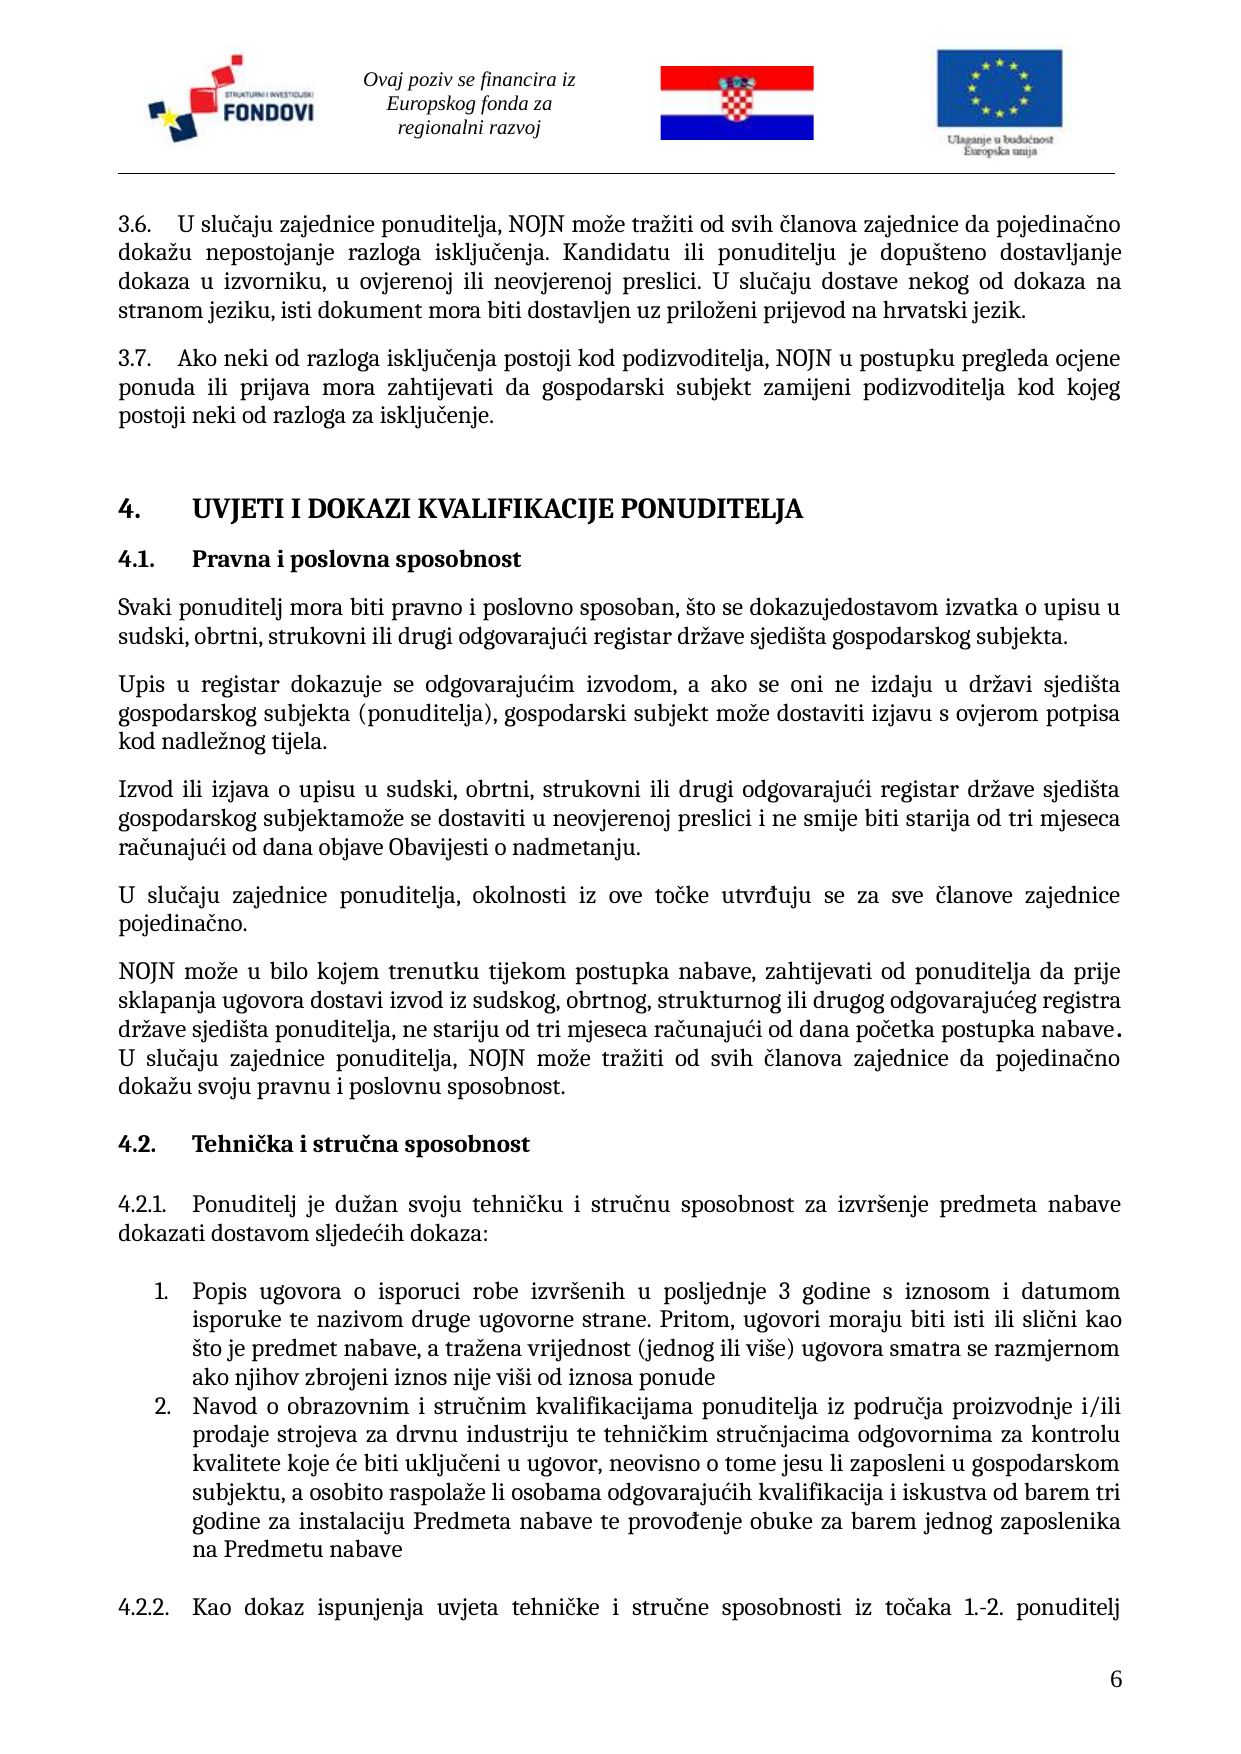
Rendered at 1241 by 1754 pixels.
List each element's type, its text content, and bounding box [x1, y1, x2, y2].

text Upis u registar dokazuje se odgovarajućim izvodom, a ako se oni ne izdaju u državi sjedišta gospodarskog subjekta (ponuditelja), gospodarski subjekt može dostaviti izjavu s ovjerom potpisa kod nadležnog tijela. [118, 670, 1122, 756]
list Navod o obrazovnim i stručnim kvalifikacijama ponuditelja iz područja proizvodnje i/ili prodaje strojeva za drvnu industriju te tehničkim stručnjacima odgovornima za kontrolu kvalitete koje će biti uključeni u ugovor, neovisno o tome jesu li zaposleni u gospodarskom subjektu, a osobito raspolaže li osobama odgovarajućih kvalifikacija i iskustva od barem tri godine za instalaciju Predmeta nabave te provođenje obuke za barem jednog zaposlenika na Predmetu nabave [154, 1421, 1122, 1593]
text Izvod ili izjava o upisu u sudski, obrtni, strukovni ili drugi odgovarajući registar države sjedišta gospodarskog subjektamože se dostaviti u neovjerenoj preslici i ne smije biti starija od tri mjeseca računajući od dana objave Obavijesti o nadmetanju. [118, 775, 1122, 861]
text NOJN može u bilo kojem trenutku tijekom postupka nabave, zahtijevati od ponuditelja da prije sklapanja ugovora dostavi izvod iz sudskog, obrtnog, strukturnog ili drugog odgovarajućeg registra države sjedišta ponuditelja, ne stariju od tri mjeseca računajući od dana početka postupka nabave. U slučaju zajednice ponuditelja, NOJN može tražiti od svih članova zajednice da pojedinačno dokažu svoju pravnu i poslovnu sposobnost. [118, 957, 1122, 1101]
picture [660, 66, 814, 140]
text 4.1. Pravna i poslovna sposobnost [118, 545, 1122, 574]
picture [144, 45, 320, 159]
text 4.2.1. Ponuditelj je dužan svoju tehničku i stručnu sposobnost za izvršenje predmeta nabave dokazati dostavom sljedećih dokaza: [118, 1190, 1122, 1247]
text U slučaju zajednice ponuditelja, okolnosti iz ove točke utvrđuju se za sve članove zajednice pojedinačno. [118, 881, 1122, 938]
text 4.2. Tehnička i stručna sposobnost [118, 1130, 1122, 1158]
picture [927, 45, 1074, 161]
text Svaki ponuditelj mora biti pravno i poslovno sposoban, što se dokazujedostavom izvatka o upisu u sudski, obrtni, strukovni ili drugi odgovarajući registar države sjedišta gospodarskog subjekta. [118, 593, 1122, 651]
list Popis ugovora o isporuci robe izvršenih u posljednje 3 godine s iznosom i datumom isporuke te nazivom druge ugovorne strane. Pritom, ugovori moraju biti isti ili slični kao što je predmet nabave, a tražena vrijednost (jednog ili više) ugovora smatra se razmjernom ako njihov zbrojeni iznos nije viši od iznosa ponude [154, 1277, 1122, 1392]
text 3.6. U slučaju zajednice ponuditelja, NOJN može tražiti od svih članova zajednice da pojedinačno dokažu nepostojanje razloga isključenja. Kandidatu ili ponuditelju je dopušteno dostavljanje dokaza u izvorniku, u ovjerenoj ili neovjerenoj preslici. U slučaju dostave nekog od dokaza na stranom jeziku, isti dokument mora biti dostavljen uz priloženi prijevod na hrvatski jezik. [118, 209, 1122, 324]
text 3.7. Ako neki od razloga isključenja postoji kod podizvoditelja, NOJN u postupku pregleda ocjene ponuda ili prijava mora zahtijevati da gospodarski subjekt zamijeni podizvoditelja kod kojeg postoji neki od razloga za isključenje. [118, 344, 1122, 430]
text 4. UVJETI I DOKAZI KVALIFIKACIJE PONUDITELJA [118, 492, 1122, 526]
